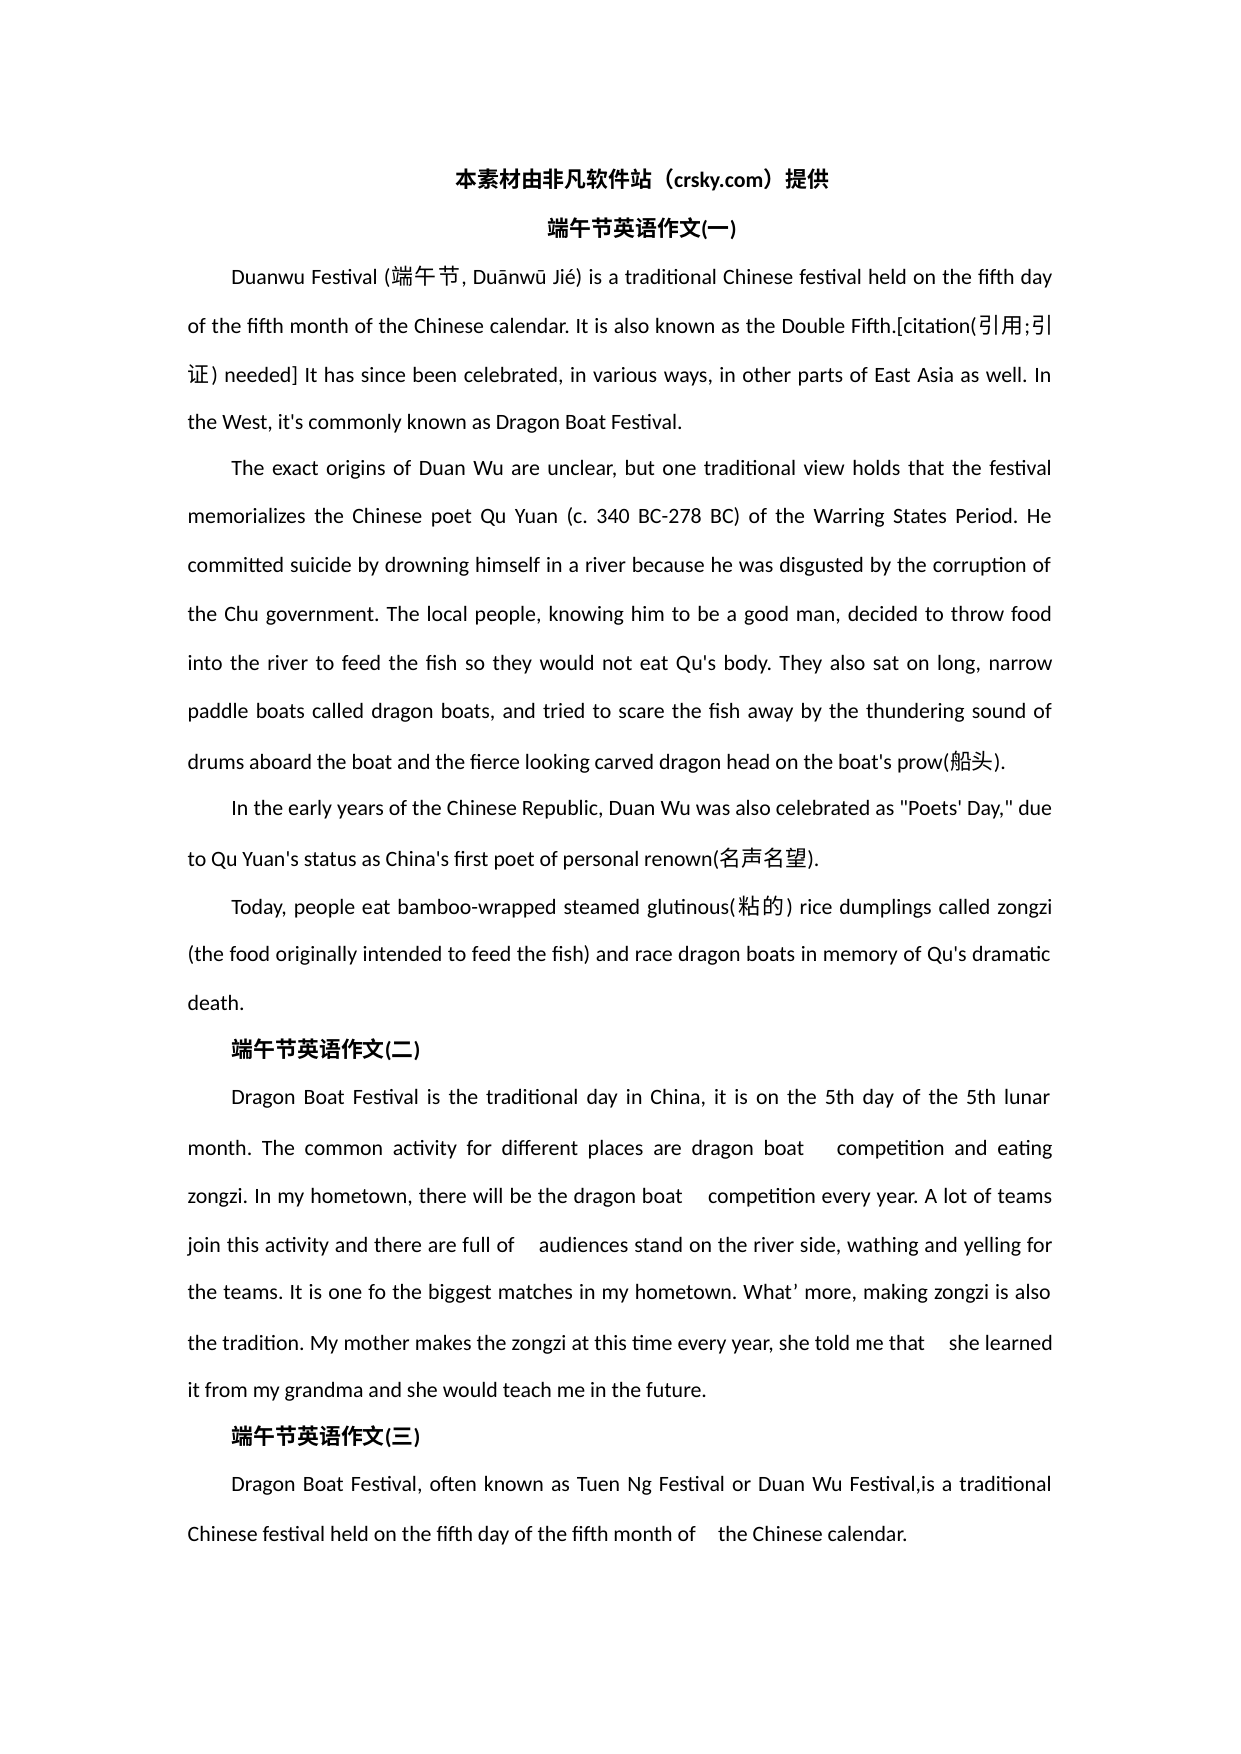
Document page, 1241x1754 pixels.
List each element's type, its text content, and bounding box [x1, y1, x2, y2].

text 本素材由非凡软件站（crsky.com）提供 [187, 162, 1053, 194]
text Today, people eat bamboo-wrapped steamed glutinous(粘的) rice dumplings called zongzi (the food originally intended to feed the fish) and race dragon boats in memory of Qu's dramatic death. [187, 889, 1053, 1019]
text 端午节英语作文(二) [187, 1032, 1053, 1064]
text Dragon Boat Festival, often known as Tuen Ng Festival or Duan Wu Festival,is a traditional Chinese festival held on the fifth day of the fifth month of the Chinese calendar. [187, 1467, 1053, 1548]
text 端午节英语作文(一) [187, 210, 1053, 243]
text The exact origins of Duan Wu are unclear, but one traditional view holds that the festival memorializes the Chinese poet Qu Yuan (c. 340 BC-278 BC) of the Warring States Period. He committed suicide by drowning himself in a river because he was disgusted by the corruption of the Chu government. The local people, knowing him to be a good man, decided to throw food into the river to feed the fish so they would not eat Qu's body. They also sat on long, narrow paddle boats called dragon boats, and tried to scare the fish away by the thundering sound of drums aboard the boat and the fierce looking carved dragon head on the boat's prow(船头). [187, 451, 1053, 776]
text In the early years of the Chinese Republic, Duan Wu was also celebrated as "Poets' Day," due to Qu Yuan's status as China's first poet of personal renown(名声名望). [187, 792, 1053, 873]
text 端午节英语作文(三) [187, 1419, 1053, 1451]
text Duanwu Festival (端午节, Duānwū Jié) is a traditional Chinese festival held on the fifth day of the fifth month of the Chinese calendar. It is also known as the Double Fifth.[citation(引用;引证) needed] It has since been celebrated, in various ways, in other parts of East Asia as well. In the West, it's commonly known as Dragon Boat Festival. [187, 259, 1053, 437]
text Dragon Boat Festival is the traditional day in China, it is on the 5th day of the 5th lunar month. The common activity for different places are dragon boat competition and eating zongzi. In my hometown, there will be the dragon boat competition every year. A lot of teams join this activity and there are full of audiences stand on the river side, wathing and yelling for the teams. It is one fo the biggest matches in my hometown. What’ more, making zongzi is also the tradition. My mother makes the zongzi at this time every year, she told me that she learned it from my grandma and she would teach me in the future. [187, 1080, 1053, 1405]
